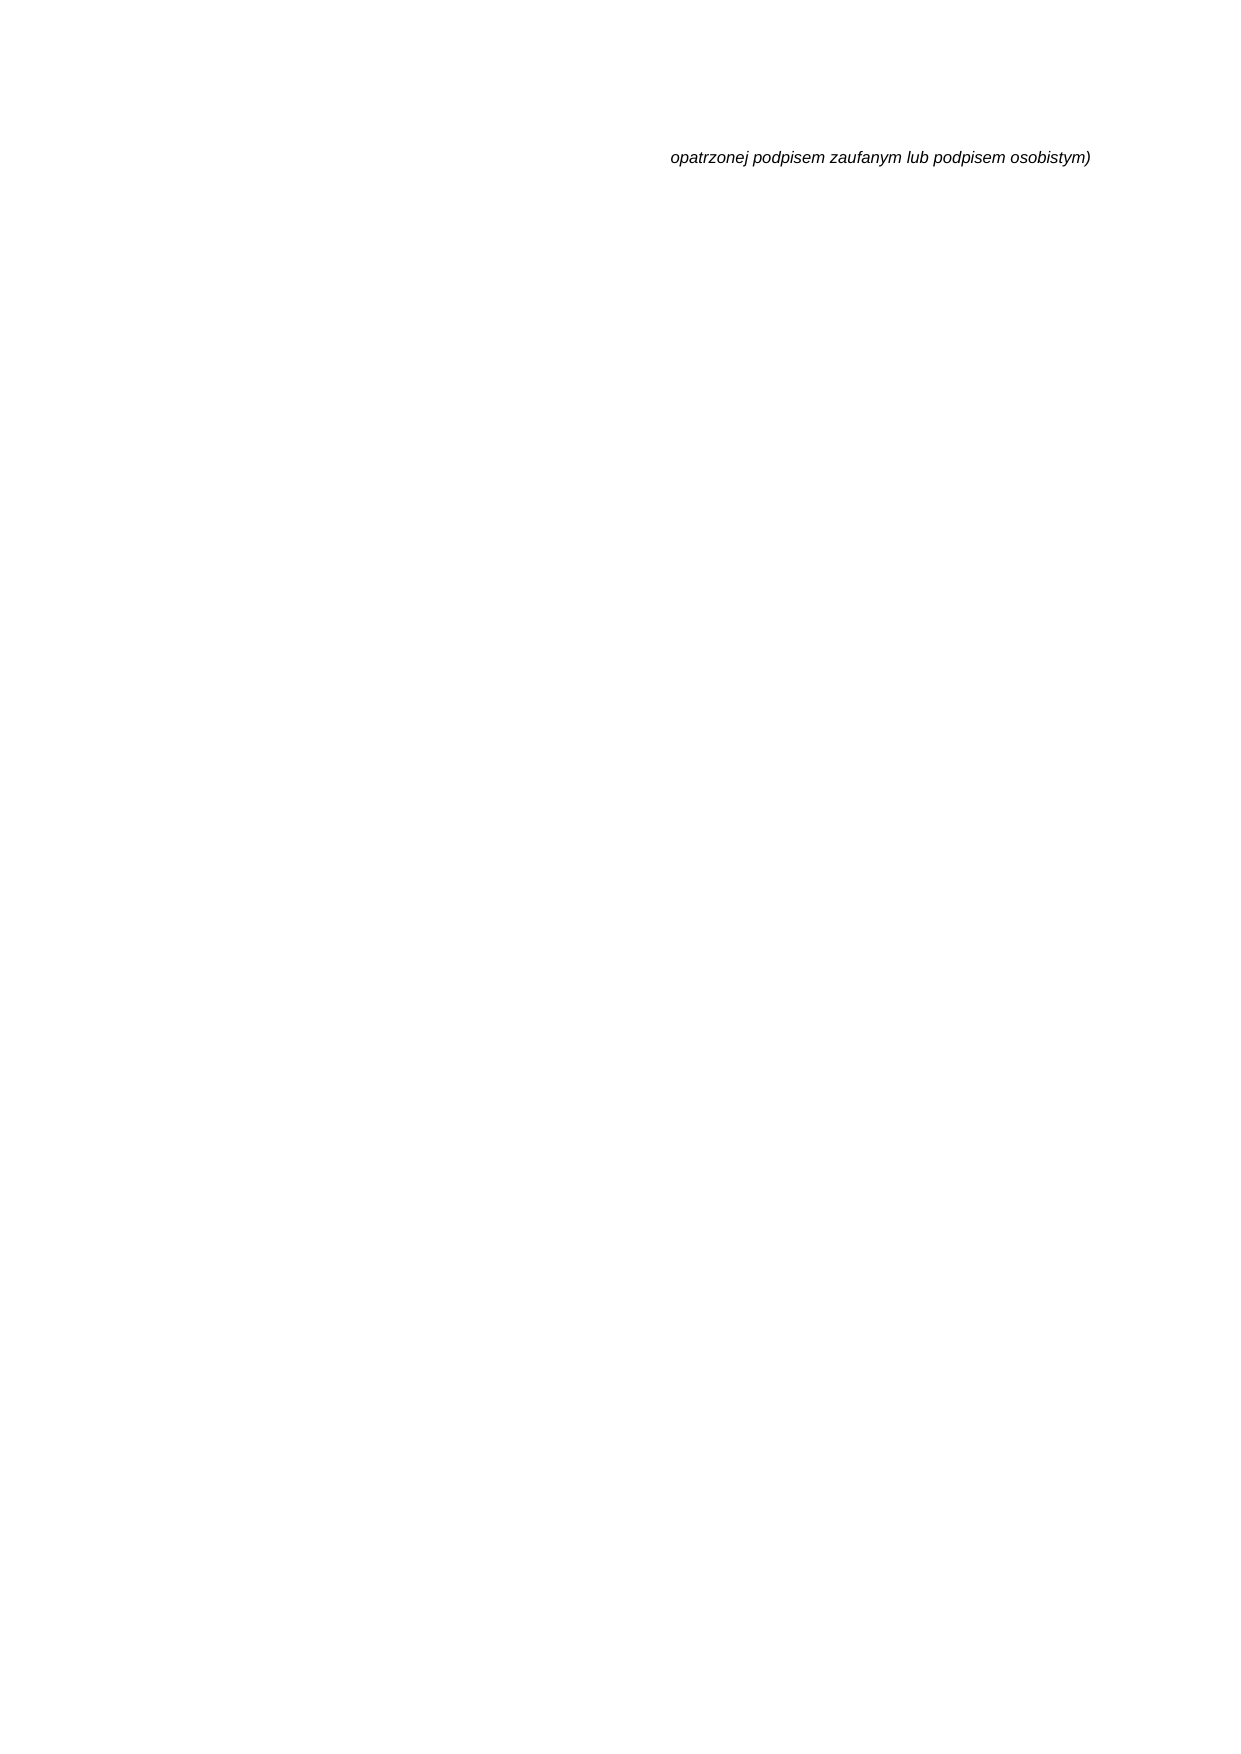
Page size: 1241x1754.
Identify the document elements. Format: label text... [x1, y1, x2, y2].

text opatrzonej podpisem zaufanym lub podpisem osobistym) [148, 148, 1093, 167]
